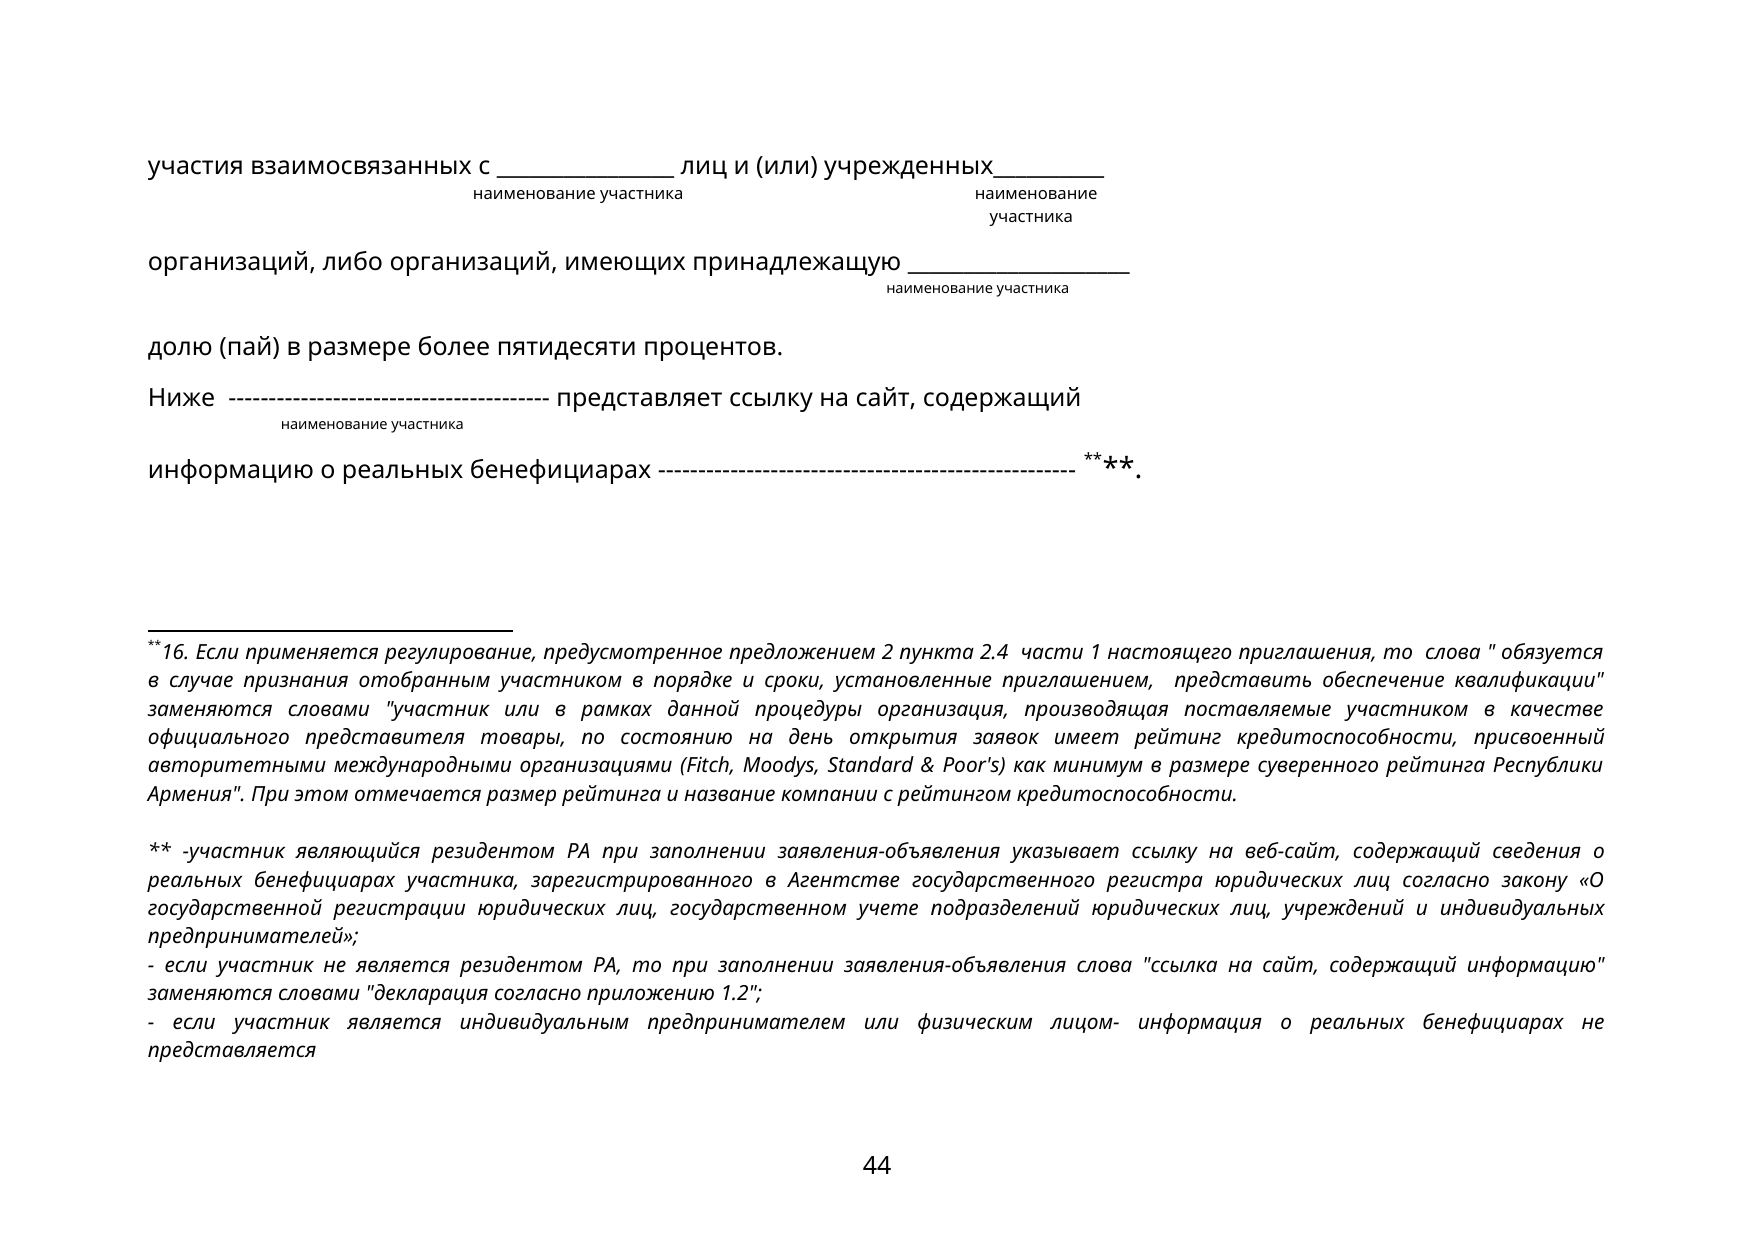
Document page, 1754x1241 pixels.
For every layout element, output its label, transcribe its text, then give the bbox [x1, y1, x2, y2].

text наименование участника [281, 413, 1606, 447]
text наименование участника [886, 278, 1606, 312]
text участия взаимосвязанных с ________________ лиц и (или) учрежденных__________ [148, 148, 1606, 182]
text информацию о реальных бенефициарах ---------------------------------------------------- **. [148, 447, 1606, 487]
text Ниже ---------------------------------------- представляет ссылку на сайт, содержащий [148, 379, 1606, 413]
text участника [989, 204, 1606, 227]
text долю (пай) в размере более пятидесяти процентов. [148, 329, 1606, 363]
text наименование участника наименование [473, 182, 1606, 204]
text организаций, либо организаций, имеющих принадлежащую ____________________ [148, 244, 1606, 278]
